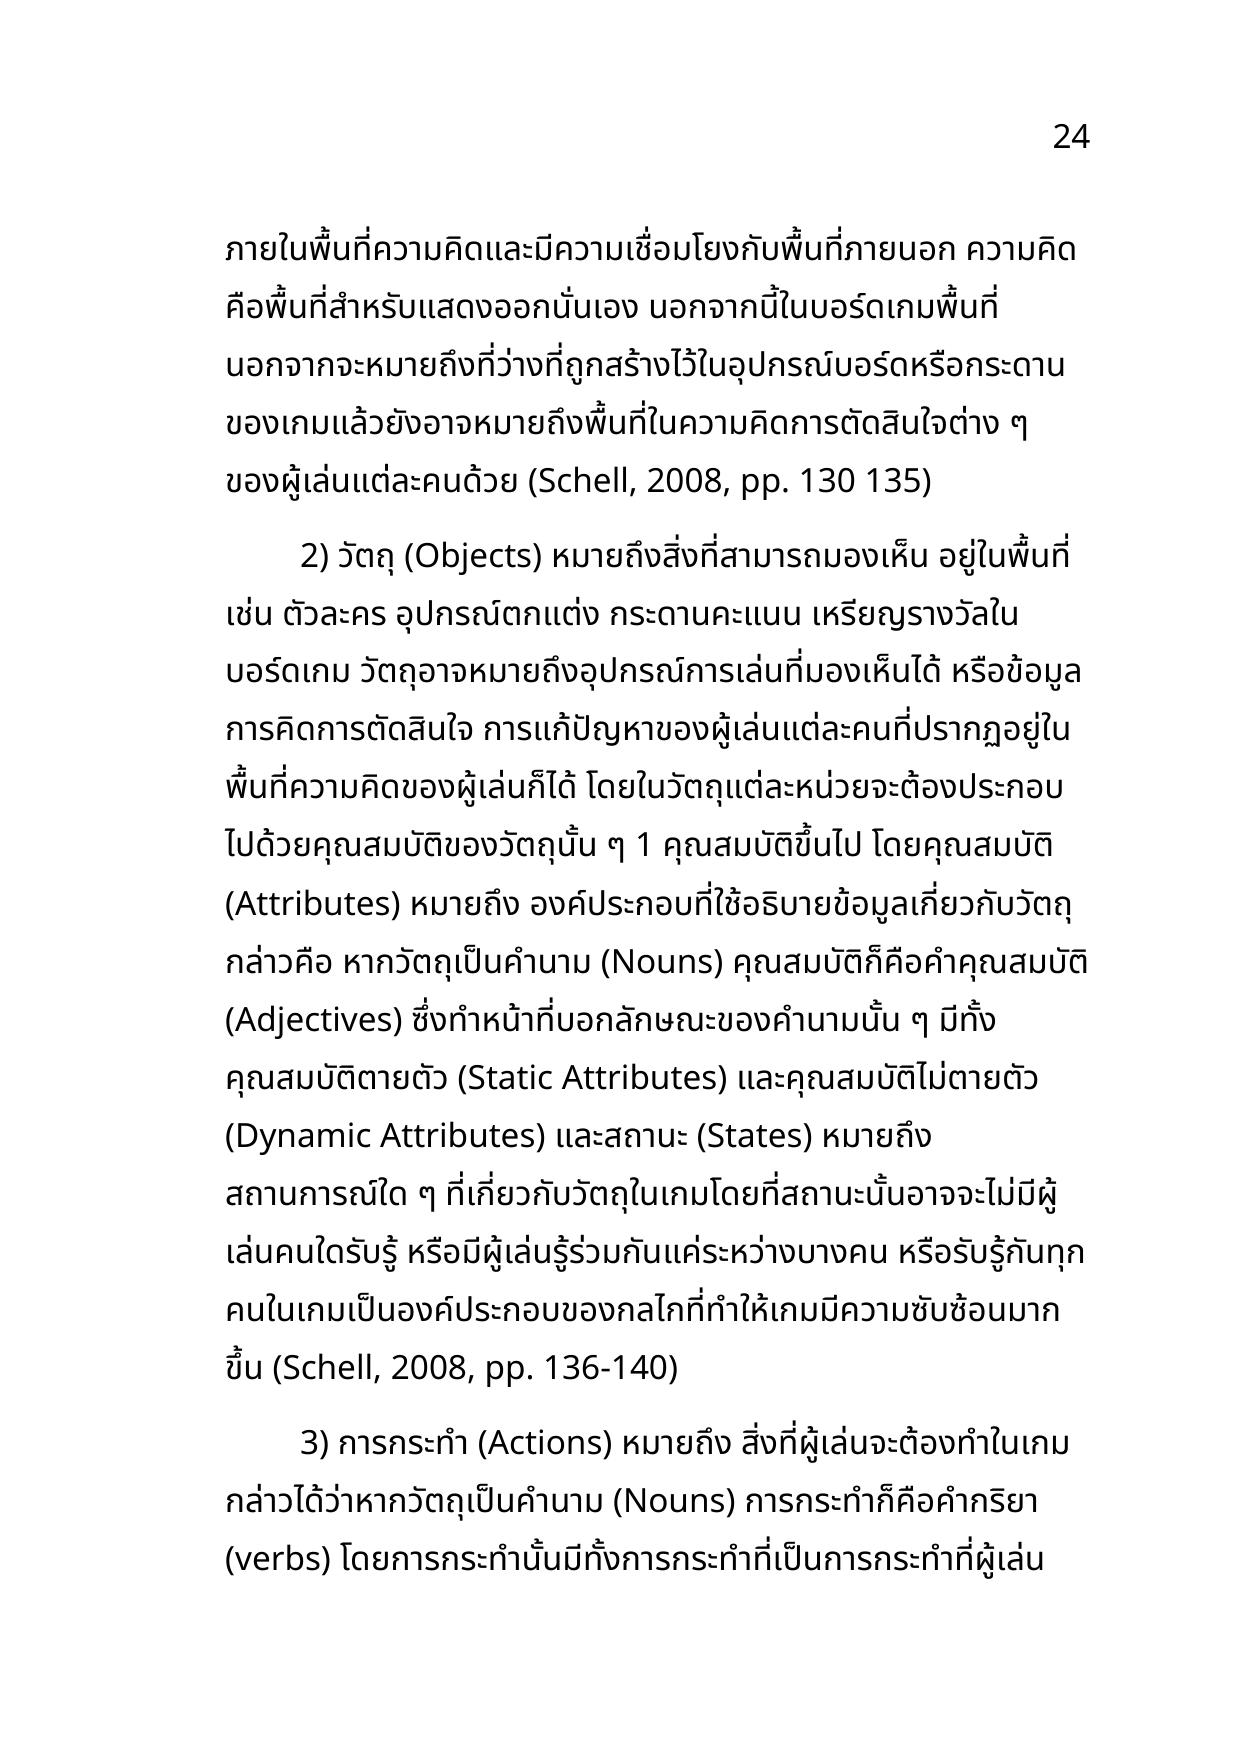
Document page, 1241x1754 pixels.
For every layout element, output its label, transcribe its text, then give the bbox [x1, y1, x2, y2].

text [225, 225, 1090, 507]
text 2) วัตถุ (Objects) หมายถึงสิ่งที่สามารถมองเห็น อยู่ในพื้นที่ เช่น ตัวละคร อุปกรณ์ตกแต่ง กระดานคะแนน เหรียญรางวัลในบอร์ดเกม วัตถุอาจหมายถึงอุปกรณ์การเล่นที่มองเห็นได้ หรือข้อมูล การคิดการตัดสินใจ การแก้ปัญหาของผู้เล่นแต่ละคนที่ปรากฏอยู่ในพื้นที่ความคิดของผู้เล่นก็ได้ โดยในวัตถุแต่ละหน่วยจะต้องประกอบไปด้วยคุณสมบัติของวัตถุนั้น ๆ 1 คุณสมบัติขึ้นไป โดยคุณสมบัติ (Attributes) หมายถึง องค์ประกอบที่ใช้อธิบายข้อมูลเกี่ยวกับวัตถุ กล่าวคือ หากวัตถุเป็นคำนาม (Nouns) คุณสมบัติก็คือคำคุณสมบัติ (Adjectives) ซึ่งทำหน้าที่บอกลักษณะของคำนามนั้น ๆ มีทั้งคุณสมบัติตายตัว (Static Attributes) และคุณสมบัติไม่ตายตัว (Dynamic Attributes) และสถานะ (States) หมายถึง สถานการณ์ใด ๆ ที่เกี่ยวกับวัตถุในเกมโดยที่สถานะนั้นอาจจะไม่มีผู้เล่นคนใดรับรู้ หรือมีผู้เล่นรู้ร่วมกันแค่ระหว่างบางคน หรือรับรู้กันทุกคนในเกมเป็นองค์ประกอบของกลไกที่ทำให้เกมมีความซับซ้อนมากขึ้น (Schell, 2008, pp. 136-140) [225, 531, 1090, 1394]
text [225, 1418, 1090, 1585]
